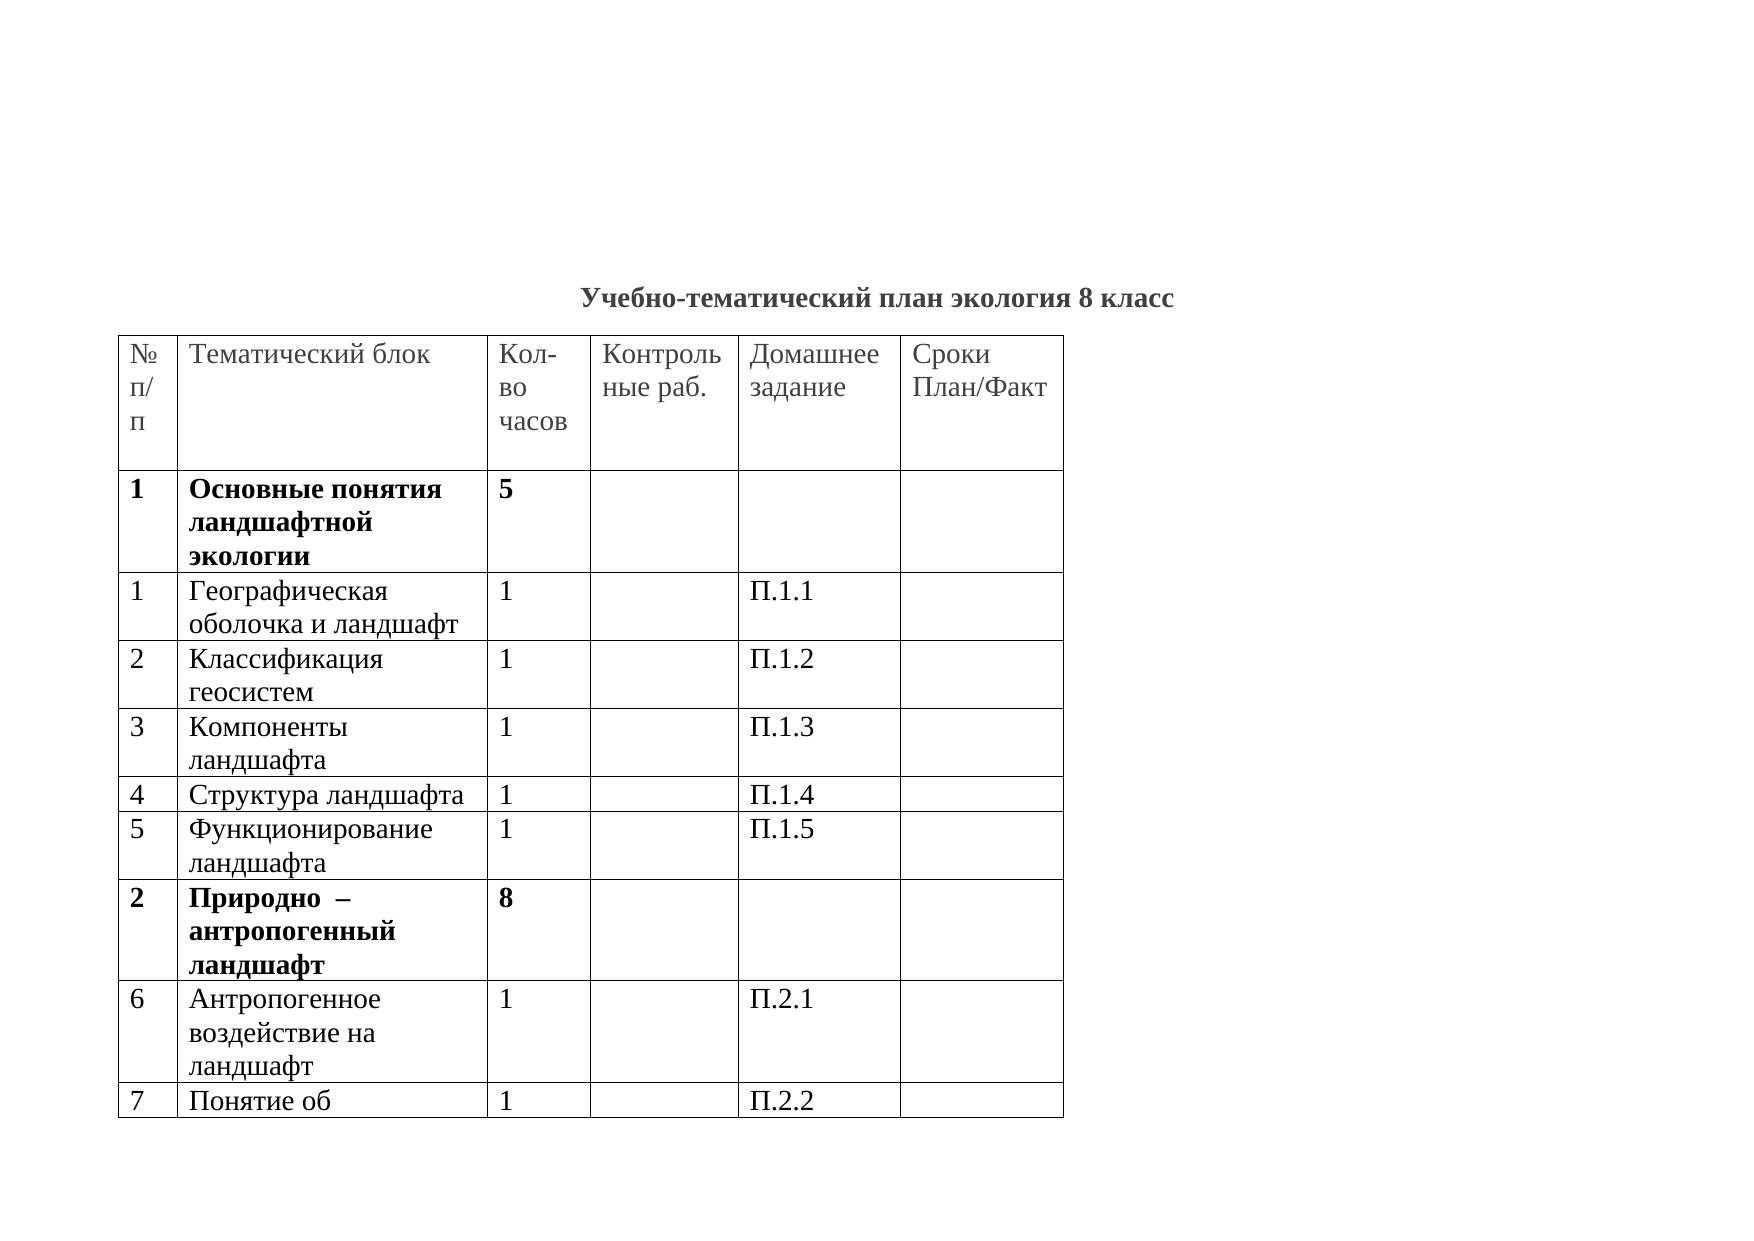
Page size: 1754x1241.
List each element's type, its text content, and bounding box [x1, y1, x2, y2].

table_cell 6 [119, 981, 177, 1082]
table_cell П.2.2 [739, 1083, 900, 1117]
list Учебно-тематический план экология 8 класс [118, 280, 1636, 314]
table_cell [591, 471, 738, 572]
table_cell 4 [119, 777, 177, 811]
table_cell [901, 641, 1063, 708]
table_cell 1 [488, 573, 590, 640]
table_cell [591, 981, 738, 1082]
table_cell [591, 573, 738, 640]
table_cell [591, 777, 738, 811]
table_header Домашнее задание [739, 336, 900, 470]
table_cell [591, 812, 738, 879]
table_cell 1 [488, 709, 590, 776]
table_cell П.1.5 [739, 812, 900, 879]
table_cell Антропогенное воздействие на ландшафт [178, 981, 487, 1082]
table_cell Основные понятия ландшафтной экологии [178, 471, 487, 572]
table_cell Природно – антропогенный ландшафт [178, 880, 487, 980]
table_cell 1 [488, 812, 590, 879]
table_cell 2 [119, 880, 177, 980]
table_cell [178, 1083, 487, 1117]
table_cell П.1.1 [739, 573, 900, 640]
table_cell 5 [119, 812, 177, 879]
table_cell Структура ландшафта [178, 777, 487, 811]
table_cell [901, 709, 1063, 776]
table_cell П.1.2 [739, 641, 900, 708]
table_cell [901, 777, 1063, 811]
table_cell 7 [119, 1083, 177, 1117]
table_cell [591, 1083, 738, 1117]
table_cell [901, 573, 1063, 640]
table_cell Географическая оболочка и ландшафт [178, 573, 487, 640]
table_cell [901, 1083, 1063, 1117]
table_cell П.1.4 [739, 777, 900, 811]
table_header Контрольные раб. [591, 336, 738, 470]
table_cell Функционирование ландшафта [178, 812, 487, 879]
table_cell 1 [488, 777, 590, 811]
table_cell [739, 880, 900, 980]
table_cell 1 [488, 981, 590, 1082]
table_cell 2 [119, 641, 177, 708]
table_cell [739, 471, 900, 572]
table_cell Классификация геосистем [178, 641, 487, 708]
table_cell [901, 981, 1063, 1082]
table_header Сроки План/Факт [901, 336, 1063, 470]
table_cell [901, 471, 1063, 572]
table_header № п/п [119, 336, 177, 470]
table_cell 5 [488, 471, 590, 572]
table_cell 1 [488, 1083, 590, 1117]
table_cell [591, 709, 738, 776]
table_cell 1 [119, 471, 177, 572]
table_cell П.2.1 [739, 981, 900, 1082]
table_cell [591, 880, 738, 980]
table_header Кол-во часов [488, 336, 590, 470]
table_cell П.1.3 [739, 709, 900, 776]
table_cell 1 [119, 573, 177, 640]
table_cell 8 [488, 880, 590, 980]
table_header Тематический блок [178, 336, 487, 470]
table_cell Компоненты ландшафта [178, 709, 487, 776]
table_cell [901, 880, 1063, 980]
table_cell 1 [488, 641, 590, 708]
table_cell [901, 812, 1063, 879]
table_cell 3 [119, 709, 177, 776]
table_cell [591, 641, 738, 708]
